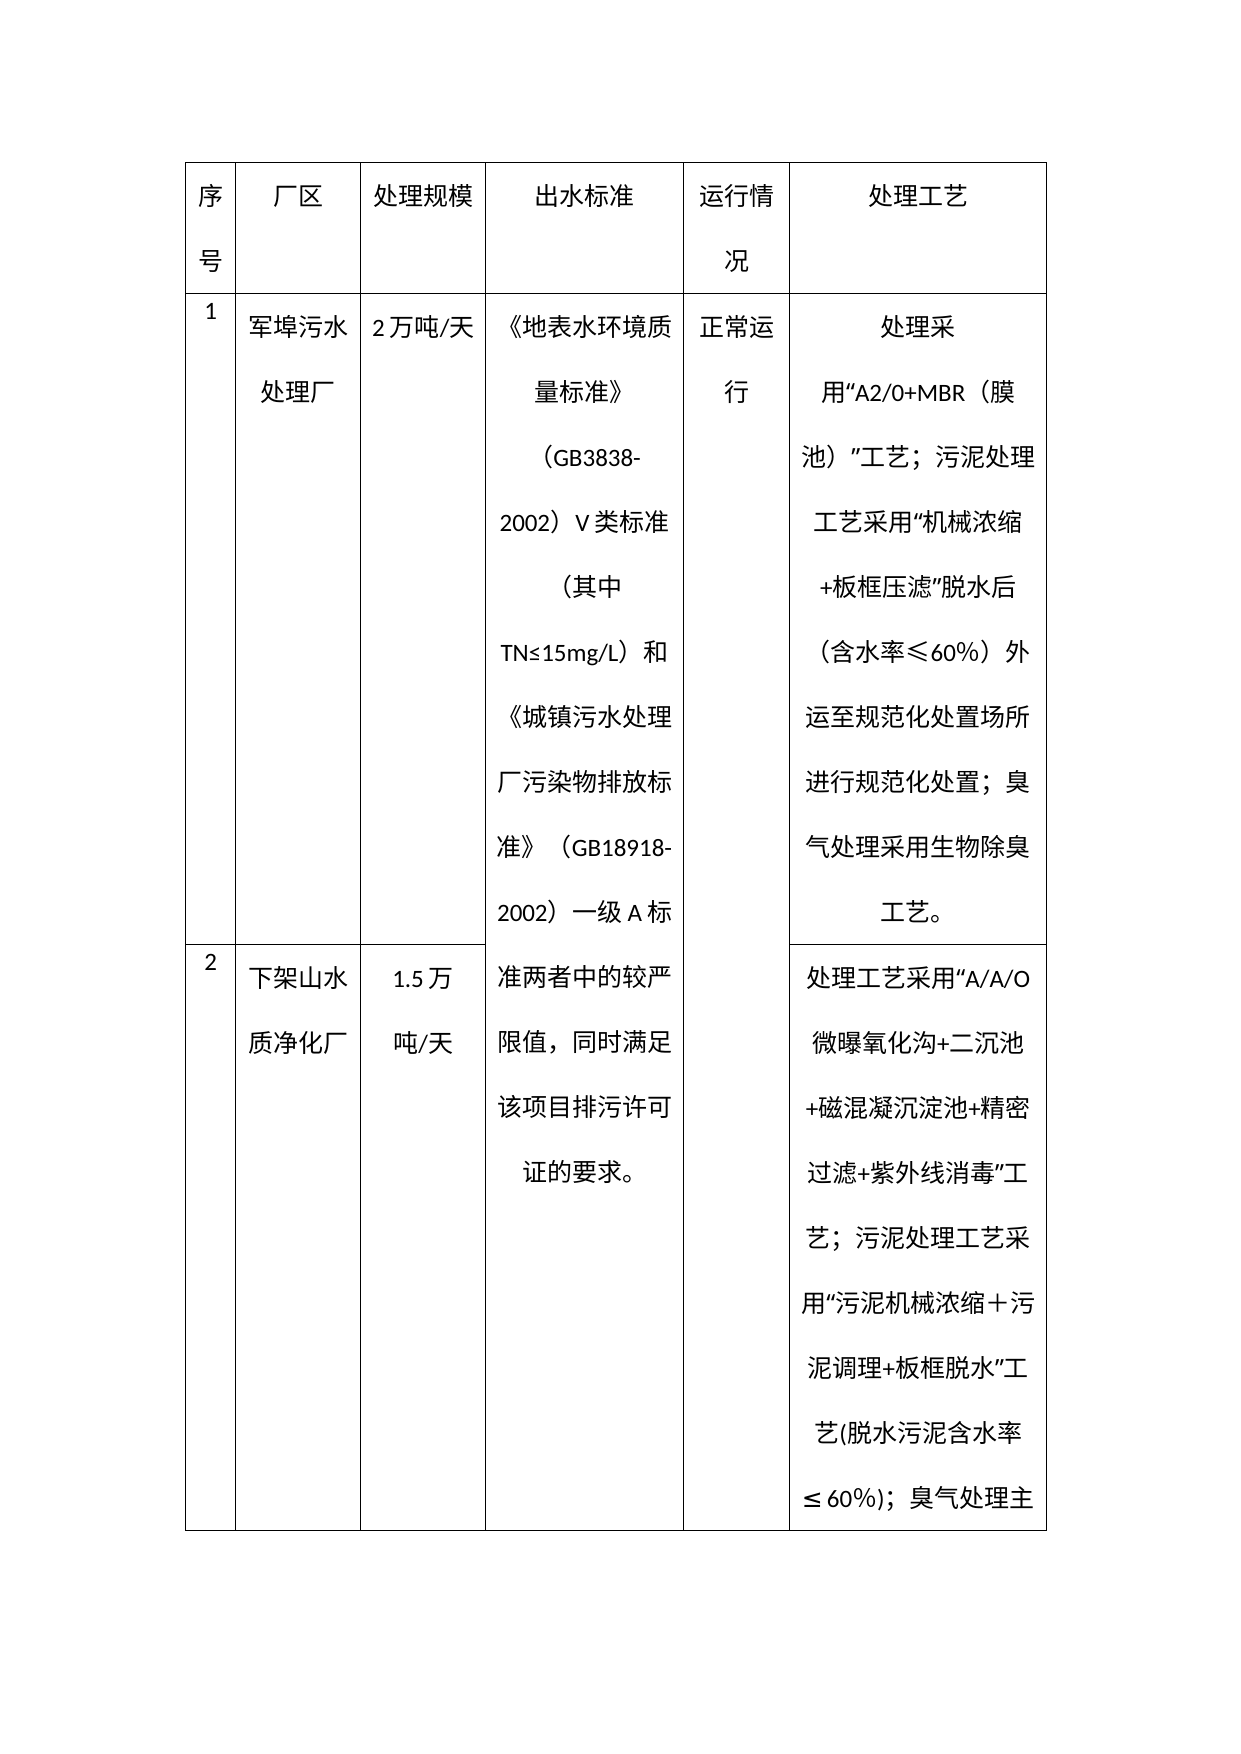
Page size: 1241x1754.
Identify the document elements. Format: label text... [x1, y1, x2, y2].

table_cell 1.5万吨/天 [361, 945, 485, 1530]
table_header 出水标准 [486, 163, 683, 293]
table_header 厂区 [236, 163, 360, 293]
table_header 处理规模 [361, 163, 485, 293]
table_header 序号 [186, 163, 235, 293]
table_cell 下架山水质净化厂 [236, 945, 360, 1530]
table_cell 军埠污水处理厂 [236, 294, 360, 944]
table_cell 正常运行 [684, 294, 789, 1530]
table_cell 《地表水环境质量标准》（GB3838-2002）V类标准（其中TN≤15mg/L）和《城镇污水处理厂污染物排放标准》（GB18918-2002）一级A标准两者中的较严限值，同时满足该项目排污许可证的要求。 [486, 294, 683, 1530]
table_header 运行情况 [684, 163, 789, 293]
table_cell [790, 945, 1046, 1530]
table_cell 2 [186, 945, 235, 1530]
table_cell 1 [186, 294, 235, 944]
table_header 处理工艺 [790, 163, 1046, 293]
table_cell 处理采用“A2/0+MBR（膜池）”工艺；污泥处理工艺采用“机械浓缩+板框压滤”脱水后（含水率≤60％）外运至规范化处置场所进行规范化处置；臭气处理采用生物除臭工艺。 [790, 294, 1046, 944]
table_cell 2万吨/天 [361, 294, 485, 944]
